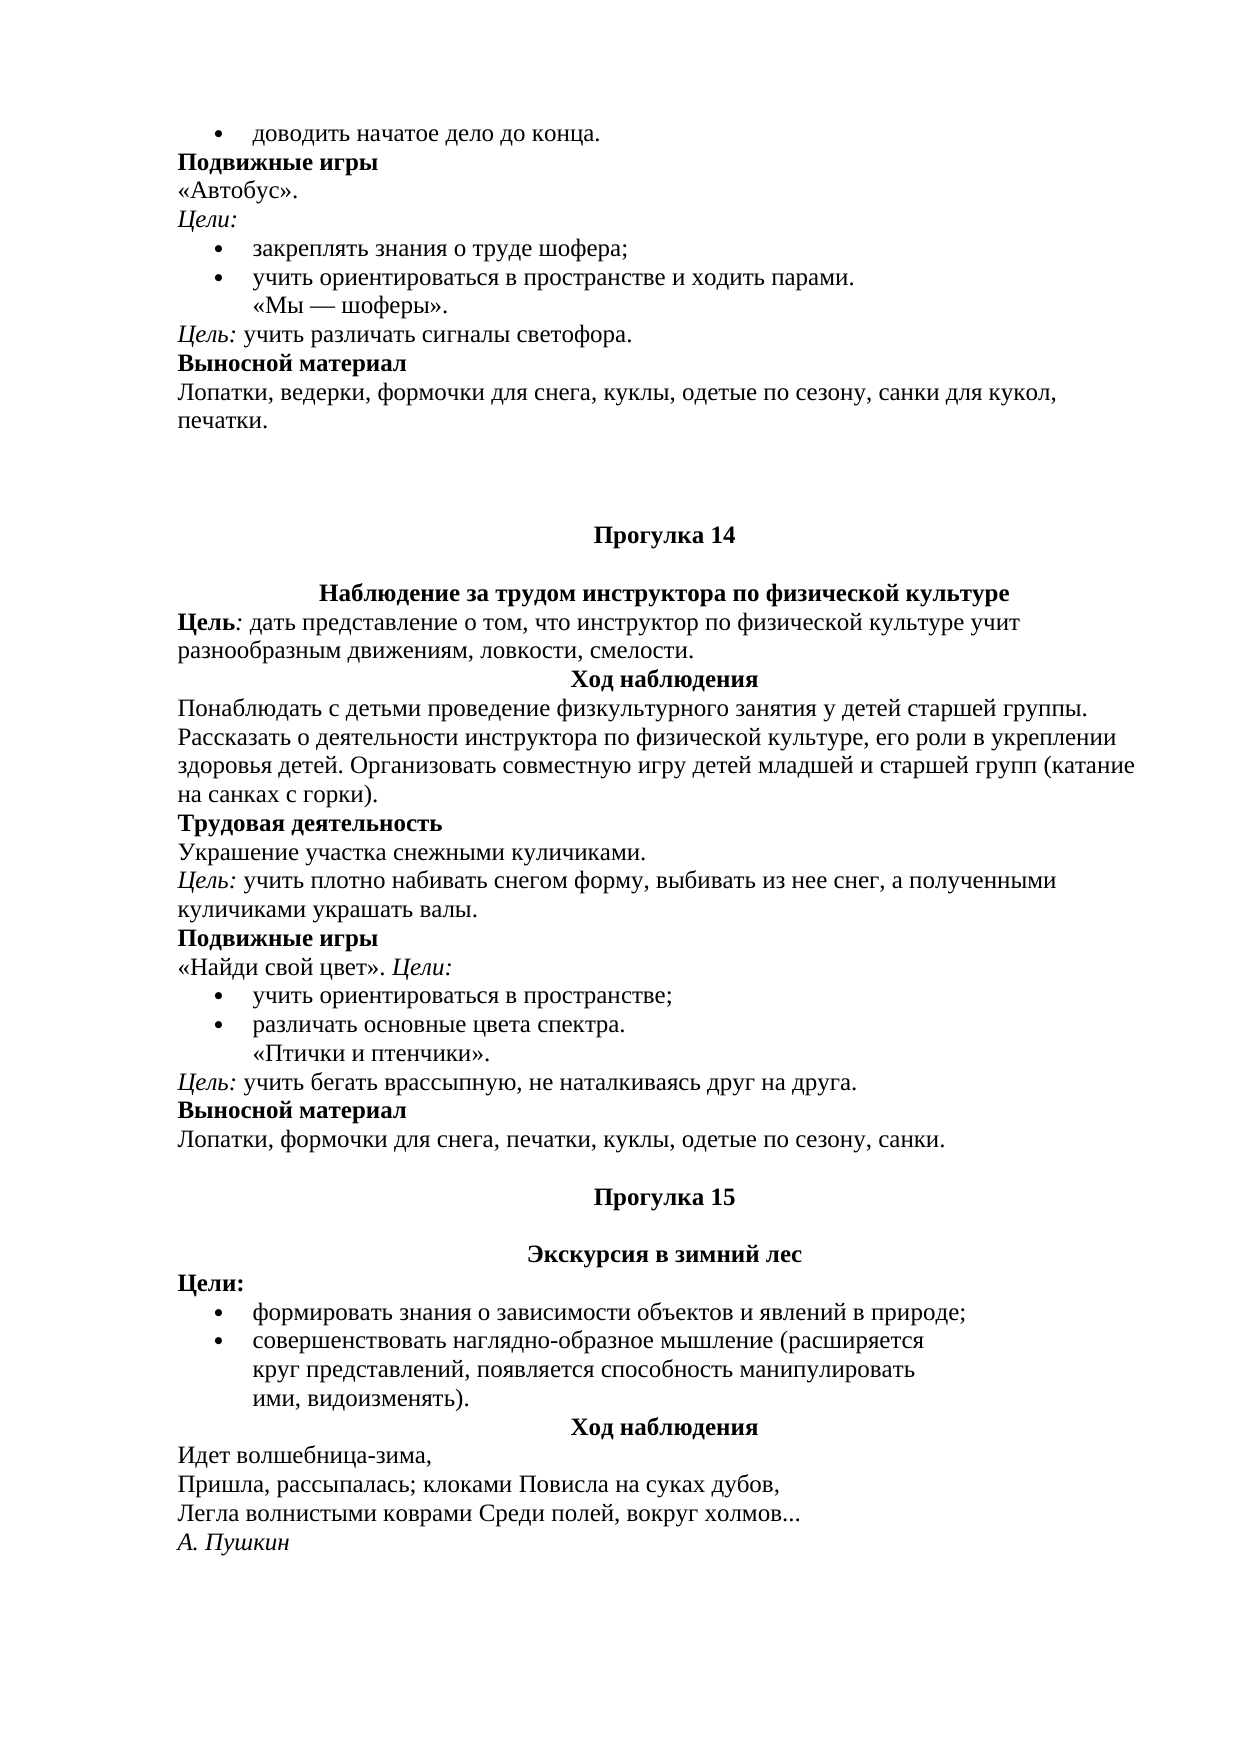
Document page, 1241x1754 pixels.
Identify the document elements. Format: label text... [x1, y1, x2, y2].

text Выносной материал [177, 1096, 1152, 1124]
text Экскурсия в зимний лес [177, 1239, 1152, 1268]
text Подвижные игры [177, 147, 1152, 176]
text Выносной материал [177, 348, 1152, 377]
text Идет волшебница-зима, [177, 1441, 1152, 1469]
text Трудовая деятельность [177, 808, 1152, 837]
text Лопатки, ведерки, формочки для снега, куклы, одетые по сезону, санки для кукол, печатки. [177, 377, 1152, 434]
text Украшение участка снежными куличиками. [177, 837, 1152, 866]
list закреплять знания о труде шофера; [215, 233, 1152, 262]
list формировать знания о зависимости объектов и явлений в природе; [215, 1297, 1152, 1326]
list учить ориентироваться в пространстве; [215, 981, 1152, 1009]
text Цель: учить различать сигналы светофора. [177, 319, 1152, 348]
text «Найди свой цвет». Цели: [177, 952, 1152, 981]
text Пришла, рассыпалась; клоками Повисла на суках дубов, [177, 1469, 1152, 1498]
list совершенствовать наглядно-образное мышление (расширяется круг представлений, появляется способность манипулировать ими, видоизменять). [215, 1326, 1152, 1412]
text Наблюдение за трудом инструктора по физической культуре [177, 578, 1152, 607]
text «Автобус». [177, 176, 1152, 204]
text Цель: учить плотно набивать снегом форму, выбивать из нее снег, а полученными куличиками украшать валы. [177, 866, 1152, 923]
text Ход наблюдения [177, 1412, 1152, 1441]
text Прогулка 15 [177, 1182, 1152, 1211]
text Цели: [177, 1268, 1152, 1297]
list доводить начатое дело до конца. [215, 118, 1152, 147]
text Ход наблюдения [177, 664, 1152, 693]
text Понаблюдать с детьми проведение физкультурного занятия у детей старшей группы. Рассказать о деятельности инструктора по физической культуре, его роли в укреплении здоровья детей. Организовать совместную игру детей младшей и старшей групп (катание на санках с горки). [177, 693, 1152, 808]
text Цель: учить бегать врассыпную, не наталкиваясь друг на друга. [177, 1067, 1152, 1096]
text Цель: дать представление о том, что инструктор по физической культуре учит разнообразным движениям, ловкости, смелости. [177, 607, 1152, 664]
text Подвижные игры [177, 923, 1152, 952]
text Прогулка 14 [177, 521, 1152, 549]
text Лопатки, формочки для снега, печатки, куклы, одетые по сезону, санки. [177, 1124, 1152, 1153]
list различать основные цвета спектра. «Птички и птенчики». [215, 1009, 1152, 1067]
list учить ориентироваться в пространстве и ходить парами. «Мы — шоферы». [215, 262, 1152, 319]
text Легла волнистыми коврами Среди полей, вокруг холмов... [177, 1498, 1152, 1527]
text А. Пушкин [177, 1527, 1152, 1556]
text Цели: [177, 204, 1152, 233]
